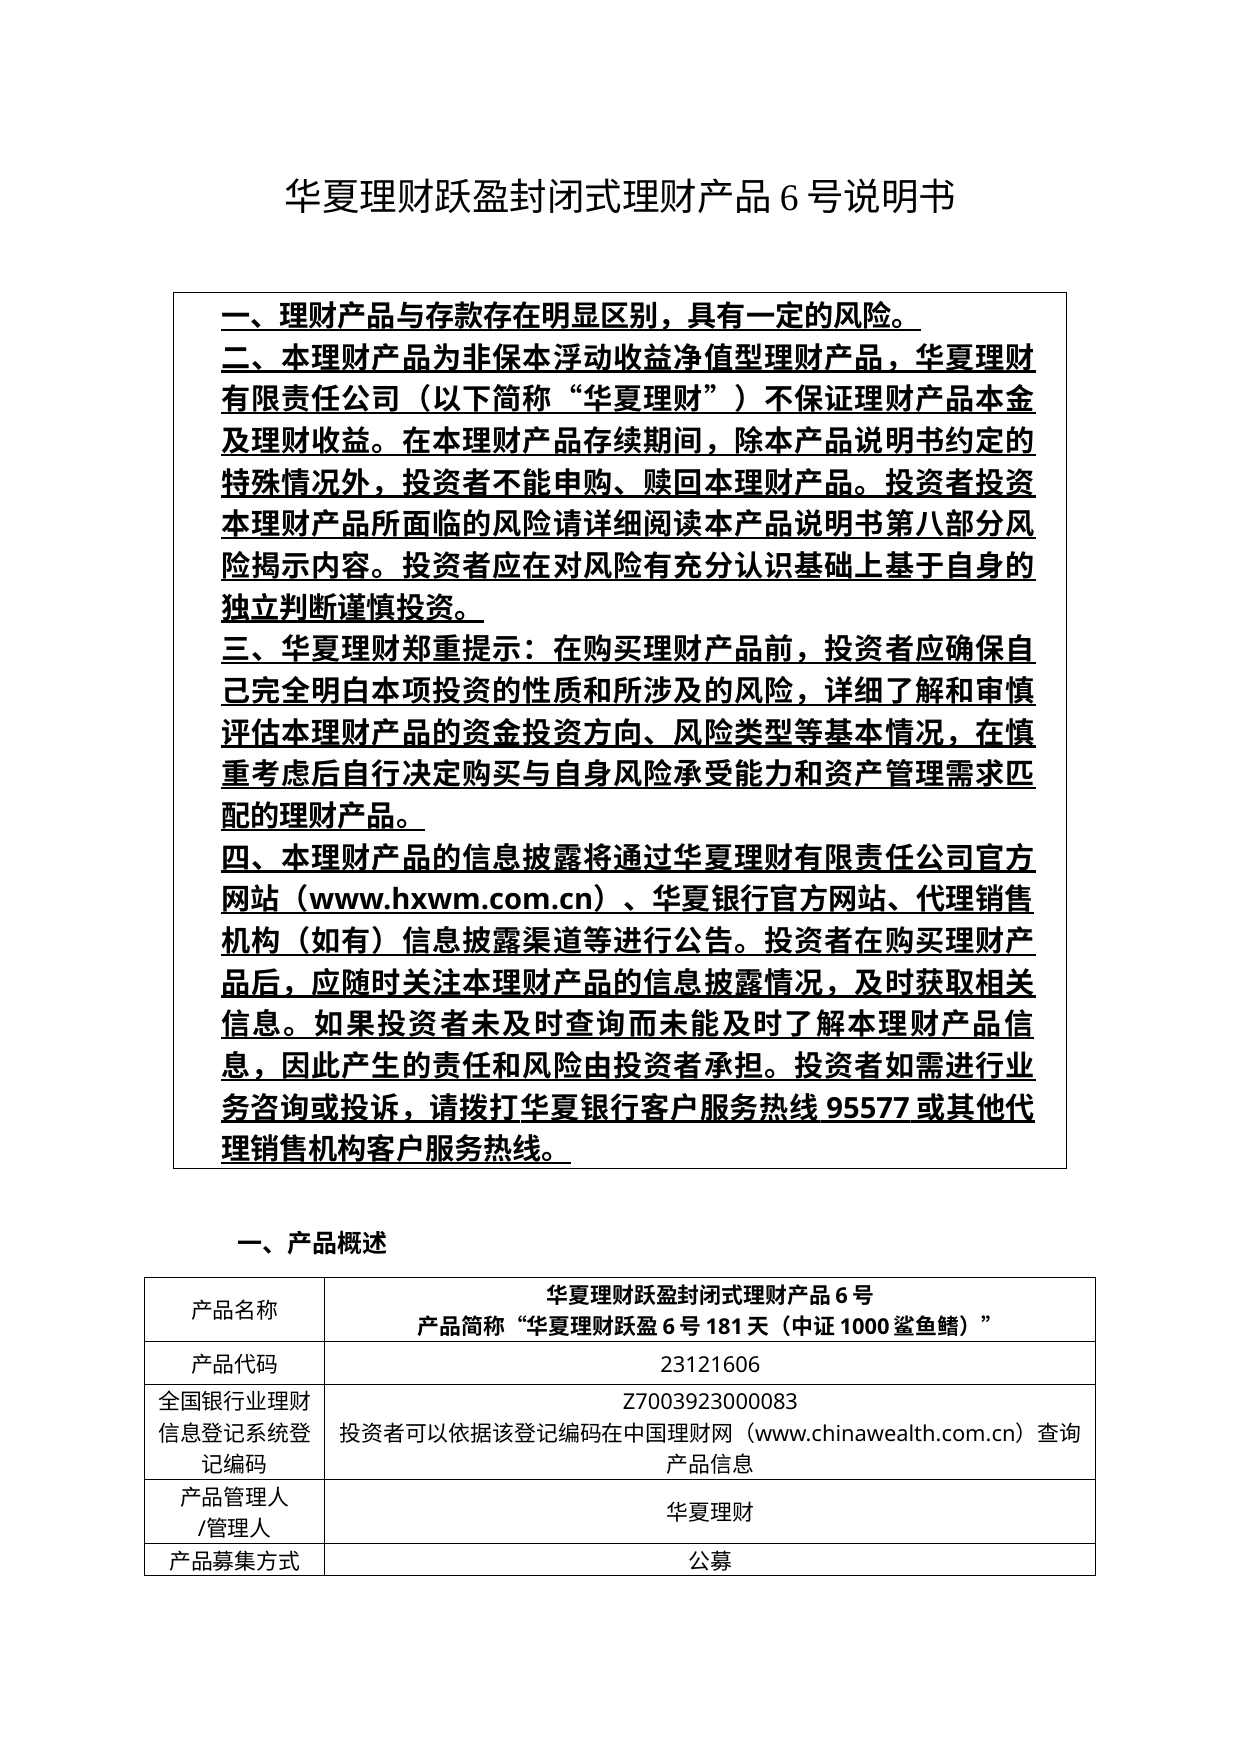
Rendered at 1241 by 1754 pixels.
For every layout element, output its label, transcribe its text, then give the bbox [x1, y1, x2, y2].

table_cell 产品代码 [145, 1342, 324, 1384]
table_header 一、理财产品与存款存在明显区别，具有一定的风险。 二、本理财产品为非保本浮动收益净值型理财产品，华夏理财有限责任公司（以下简称“华夏理财”）不保证理财产品本金及理财收益。在本理财产品存续期间，除本产品说明书约定的特殊情况外，投资者不能申购、赎回本理财产品。投资者投资本理财产品所面临的风险请详细阅读本产品说明书第八部分风险揭示内容。投资者应在对风险有充分认识基础上基于自身的独立判断谨慎投资。 三、华夏理财郑重提示：在购买理财产品前，投资者应确保自己完全明白本项投资的性质和所涉及的风险，详细了解和审慎评估本理财产品的资金投资方向、风险类型等基本情况，在慎重考虑后自行决定购买与自身风险承受能力和资产管理需求匹配的理财产品。 四、本理财产品的信息披露将通过华夏理财有限责任公司官方网站（www.hxwm.com.cn）、华夏银行官方网站、代理销售机构（如有）信息披露渠道等进行公告。投资者在购买理财产品后，应随时关注本理财产品的信息披露情况，及时获取相关信息。如果投资者未及时查询而未能及时了解本理财产品信息，因此产生的责任和风险由投资者承担。投资者如需进行业务咨询或投诉，请拨打华夏银行客户服务热线95577或其他代理销售机构客户服务热线。 [174, 293, 1066, 1168]
table_cell 全国银行业理财信息登记系统登记编码 [145, 1385, 324, 1478]
table_cell 产品募集方式 [145, 1544, 324, 1575]
table_header 产品名称 [145, 1278, 324, 1341]
table_cell 产品管理人 /管理人 [145, 1480, 324, 1543]
table_cell 公募 [325, 1544, 1095, 1575]
table_cell Z7003923000083 投资者可以依据该登记编码在中国理财网（www.chinawealth.com.cn）查询产品信息 [325, 1385, 1095, 1478]
text 一、产品概述 [187, 1219, 1053, 1261]
text 华夏理财跃盈封闭式理财产品6号说明书 [187, 162, 1053, 227]
table_cell 华夏理财 [325, 1480, 1095, 1543]
table_cell 23121606 [325, 1342, 1095, 1384]
table_header 华夏理财跃盈封闭式理财产品6号 产品简称“华夏理财跃盈6号181天（中证1000鲨鱼鳍）” [325, 1278, 1095, 1341]
